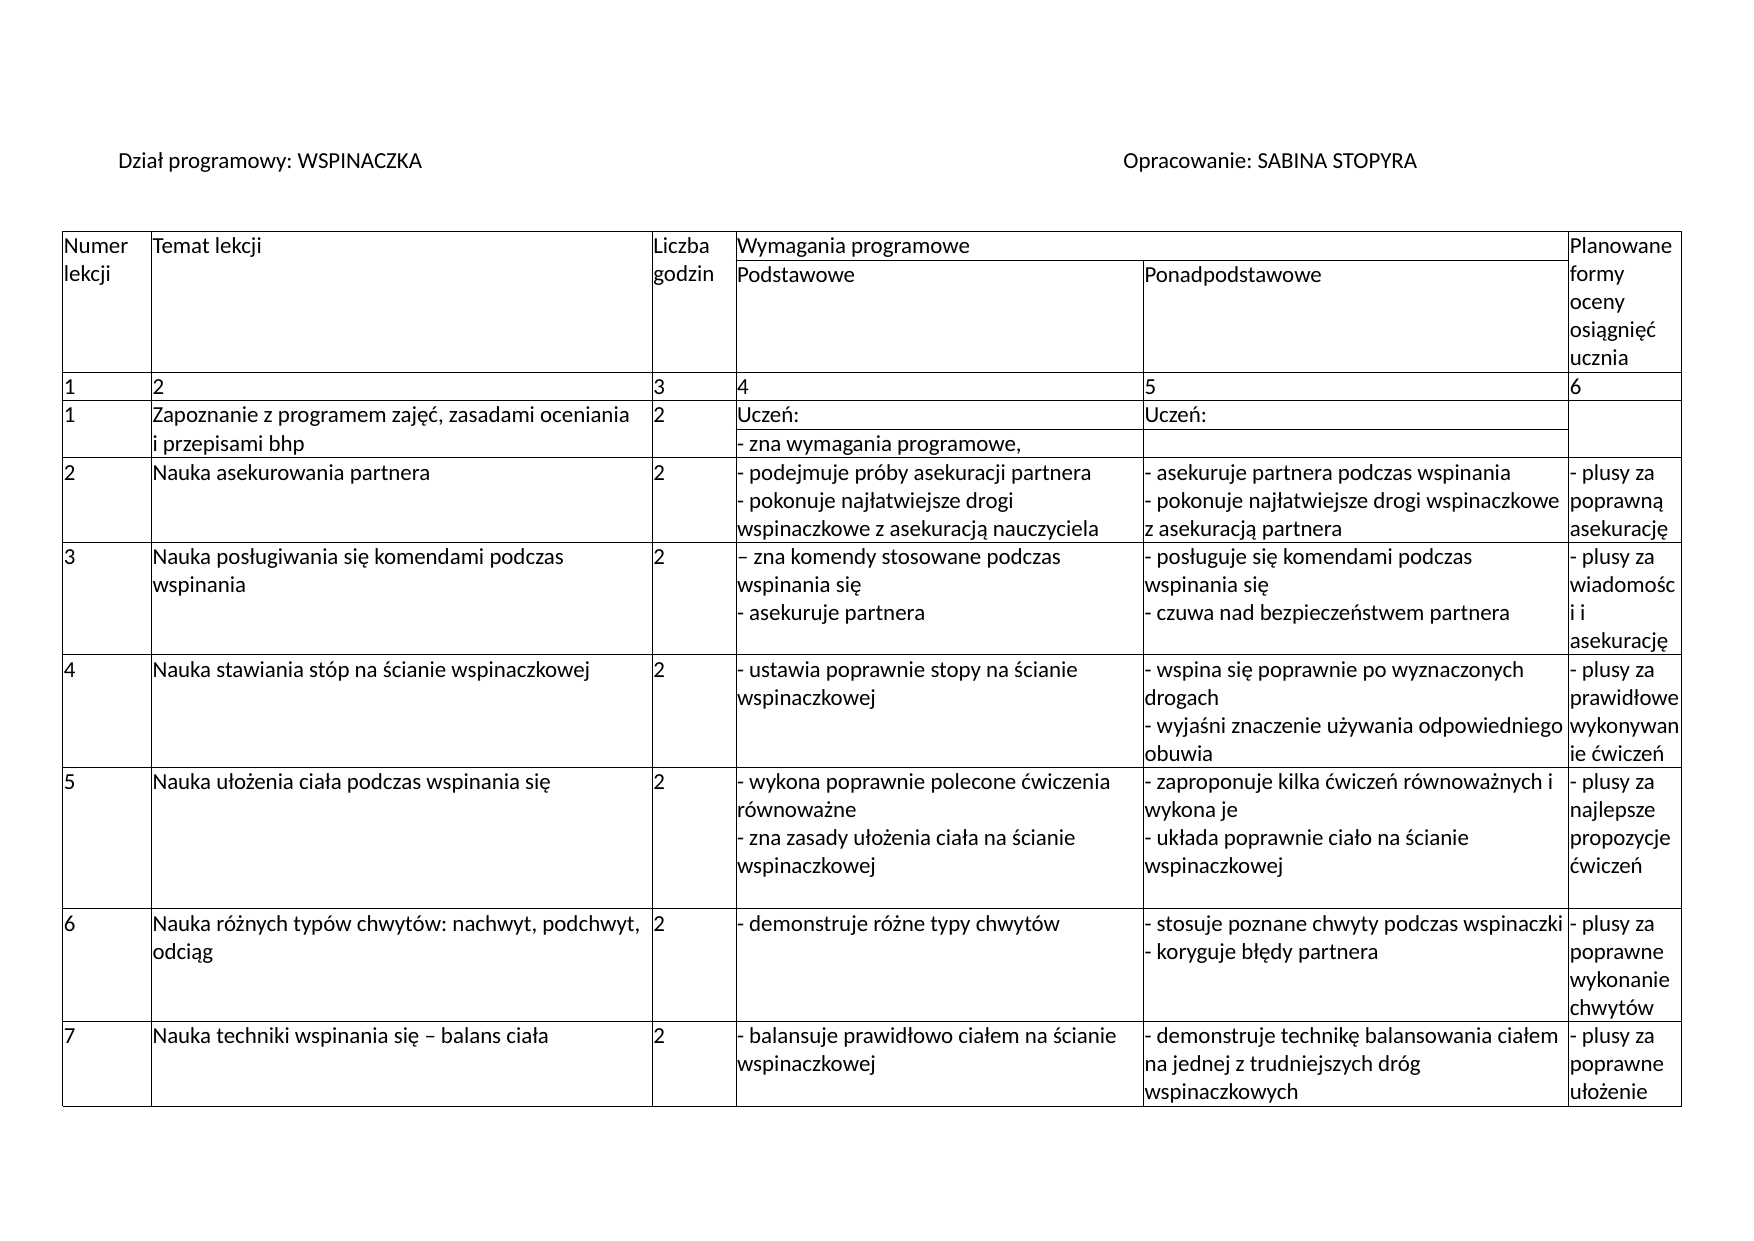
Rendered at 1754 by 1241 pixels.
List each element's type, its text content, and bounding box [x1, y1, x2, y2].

table_cell - plusy za wiadomości i asekurację [1569, 543, 1681, 654]
table_cell - podejmuje próby asekuracji partnera - pokonuje najłatwiejsze drogi wspinaczkowe z asekuracją nauczyciela [737, 458, 1143, 542]
table_cell 2 [653, 458, 736, 542]
table_cell – zna komendy stosowane podczas wspinania się - asekuruje partnera [737, 543, 1143, 654]
table_cell - zaproponuje kilka ćwiczeń równoważnych i wykona je - układa poprawnie ciało na ścianie wspinaczkowej [1144, 768, 1568, 908]
table_cell 4 [63, 655, 151, 767]
table_cell 6 [63, 909, 151, 1021]
table_cell 2 [653, 768, 736, 908]
table_header Wymagania programowe [737, 232, 1568, 259]
table_cell 4 [737, 373, 1143, 400]
table_cell - plusy za najlepsze propozycje ćwiczeń [1569, 768, 1681, 908]
table_cell - asekuruje partnera podczas wspinania - pokonuje najłatwiejsze drogi wspinaczkowe z asekuracją partnera [1144, 458, 1568, 542]
table_cell Zapoznanie z programem zajęć, zasadami oceniania i przepisami bhp [152, 401, 652, 457]
table_cell Nauka stawiania stóp na ścianie wspinaczkowej [152, 655, 652, 767]
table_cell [1144, 1022, 1568, 1106]
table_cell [1569, 1022, 1681, 1106]
table_cell Nauka różnych typów chwytów: nachwyt, podchwyt, odciąg [152, 909, 652, 1021]
table_cell 5 [1144, 373, 1568, 400]
table_cell 2 [653, 543, 736, 654]
table_cell 2 [653, 1022, 736, 1106]
table_header Temat lekcji [152, 232, 652, 372]
table_cell - ustawia poprawnie stopy na ścianie wspinaczkowej [737, 655, 1143, 767]
table_cell - demonstruje różne typy chwytów [737, 909, 1143, 1021]
table_cell Nauka asekurowania partnera [152, 458, 652, 542]
table_cell Podstawowe [737, 261, 1143, 372]
table_cell Nauka posługiwania się komendami podczas wspinania [152, 543, 652, 654]
table_cell 5 [63, 768, 151, 908]
table_header Liczba godzin [653, 232, 736, 372]
table_cell 1 [63, 373, 151, 400]
table_cell 2 [63, 458, 151, 542]
table_cell - plusy za poprawne wykonanie chwytów [1569, 909, 1681, 1021]
table_cell 2 [653, 401, 736, 457]
table_cell 2 [152, 373, 652, 400]
table_cell - stosuje poznane chwyty podczas wspinaczki - koryguje błędy partnera [1144, 909, 1568, 1021]
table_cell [152, 1022, 652, 1106]
table_cell [1569, 401, 1681, 457]
table_cell 2 [653, 909, 736, 1021]
table_cell - wykona poprawnie polecone ćwiczenia równoważne - zna zasady ułożenia ciała na ścianie wspinaczkowej [737, 768, 1143, 908]
table_cell - zna wymagania programowe, [737, 430, 1143, 457]
table_header Planowane formy oceny osiągnięć ucznia [1569, 232, 1681, 372]
table_cell - wspina się poprawnie po wyznaczonych drogach - wyjaśni znaczenie używania odpowiedniego obuwia [1144, 655, 1568, 767]
table_header Numer lekcji [63, 232, 151, 372]
table_cell [1144, 430, 1568, 457]
table_cell Uczeń: [737, 401, 1143, 429]
table_cell 7 [63, 1022, 151, 1106]
table_cell 6 [1569, 373, 1681, 400]
table_cell Uczeń: [1144, 401, 1568, 429]
table_cell - plusy za poprawną asekurację [1569, 458, 1681, 542]
table_cell Ponadpodstawowe [1144, 261, 1568, 372]
table_cell Nauka ułożenia ciała podczas wspinania się [152, 768, 652, 908]
table_cell 1 [63, 401, 151, 457]
table_cell - posługuje się komendami podczas wspinania się - czuwa nad bezpieczeństwem partnera [1144, 543, 1568, 654]
table_cell - plusy za prawidłowe wykonywanie ćwiczeń [1569, 655, 1681, 767]
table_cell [737, 1022, 1143, 1106]
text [118, 118, 1636, 231]
table_cell 3 [63, 543, 151, 654]
table_cell 2 [653, 655, 736, 767]
table_cell 3 [653, 373, 736, 400]
